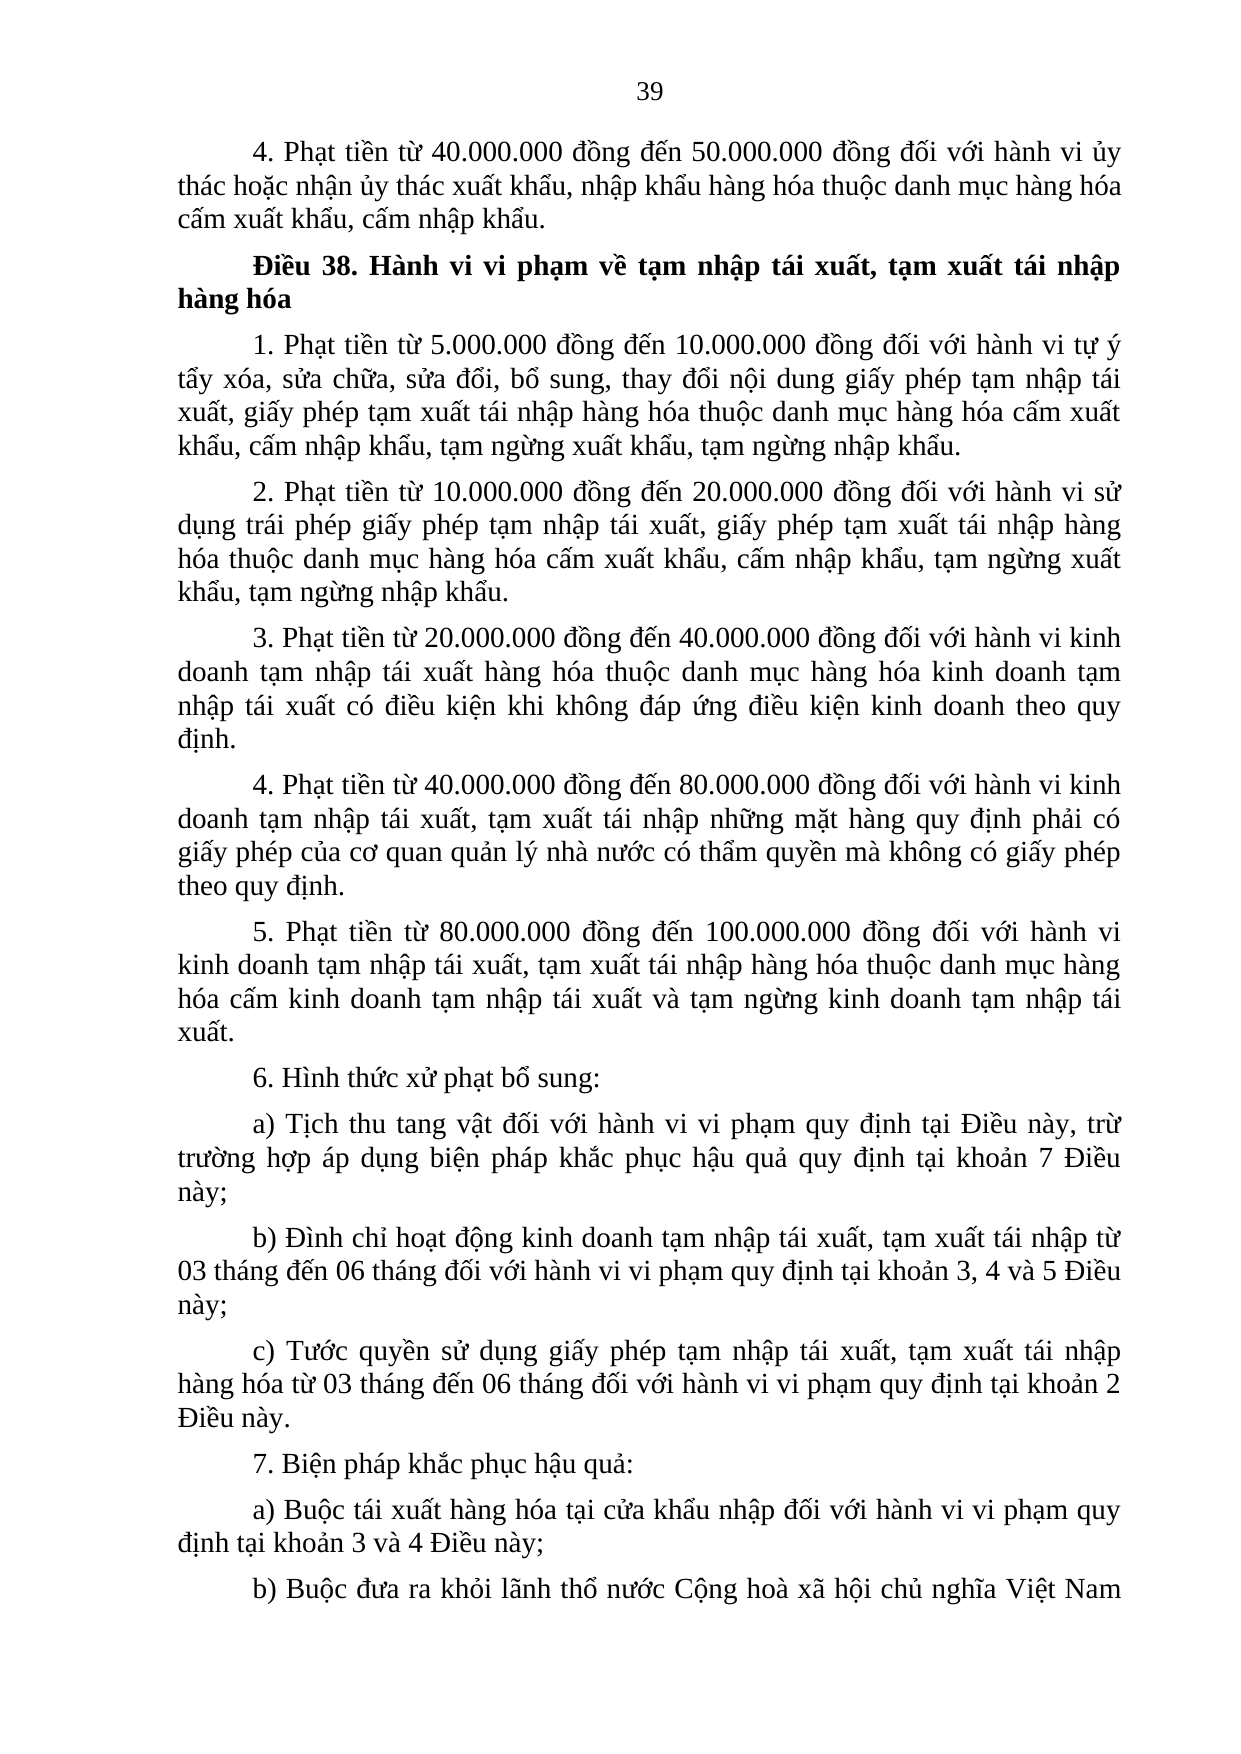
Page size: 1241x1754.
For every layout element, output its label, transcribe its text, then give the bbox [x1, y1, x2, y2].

text 4. Phạt tiền từ 40.000.000 đồng đến 80.000.000 đồng đối với hành vi kinh doanh tạm nhập tái xuất, tạm xuất tái nhập những mặt hàng quy định phải có giấy phép của cơ quan quản lý nhà nước có thẩm quyền mà không có giấy phép theo quy định. [177, 767, 1122, 901]
text Điều 38. Hành vi vi phạm về tạm nhập tái xuất, tạm xuất tái nhập hàng hóa [177, 248, 1122, 315]
text c) Tước quyền sử dụng giấy phép tạm nhập tái xuất, tạm xuất tái nhập hàng hóa từ 03 tháng đến 06 tháng đối với hành vi vi phạm quy định tại khoản 2 Điều này. [177, 1333, 1122, 1433]
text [177, 1572, 1122, 1605]
text a) Tịch thu tang vật đối với hành vi vi phạm quy định tại Điều này, trừ trường hợp áp dụng biện pháp khắc phục hậu quả quy định tại khoản 7 Điều này; [177, 1107, 1122, 1207]
text b) Đình chỉ hoạt động kinh doanh tạm nhập tái xuất, tạm xuất tái nhập từ 03 tháng đến 06 tháng đối với hành vi vi phạm quy định tại khoản 3, 4 và 5 Điều này; [177, 1220, 1122, 1320]
text 2. Phạt tiền từ 10.000.000 đồng đến 20.000.000 đồng đối với hành vi sử dụng trái phép giấy phép tạm nhập tái xuất, giấy phép tạm xuất tái nhập hàng hóa thuộc danh mục hàng hóa cấm xuất khẩu, cấm nhập khẩu, tạm ngừng xuất khẩu, tạm ngừng nhập khẩu. [177, 474, 1122, 608]
text 5. Phạt tiền từ 80.000.000 đồng đến 100.000.000 đồng đối với hành vi kinh doanh tạm nhập tái xuất, tạm xuất tái nhập hàng hóa thuộc danh mục hàng hóa cấm kinh doanh tạm nhập tái xuất và tạm ngừng kinh doanh tạm nhập tái xuất. [177, 914, 1122, 1048]
text 3. Phạt tiền từ 20.000.000 đồng đến 40.000.000 đồng đối với hành vi kinh doanh tạm nhập tái xuất hàng hóa thuộc danh mục hàng hóa kinh doanh tạm nhập tái xuất có điều kiện khi không đáp ứng điều kiện kinh doanh theo quy định. [177, 621, 1122, 755]
text 4. Phạt tiền từ 40.000.000 đồng đến 50.000.000 đồng đối với hành vi ủy thác hoặc nhận ủy thác xuất khẩu, nhập khẩu hàng hóa thuộc danh mục hàng hóa cấm xuất khẩu, cấm nhập khẩu. [177, 134, 1122, 235]
text 7. Biện pháp khắc phục hậu quả: [177, 1446, 1122, 1479]
text 6. Hình thức xử phạt bổ sung: [177, 1061, 1122, 1094]
text 1. Phạt tiền từ 5.000.000 đồng đến 10.000.000 đồng đối với hành vi tự ý tẩy xóa, sửa chữa, sửa đổi, bổ sung, thay đổi nội dung giấy phép tạm nhập tái xuất, giấy phép tạm xuất tái nhập hàng hóa thuộc danh mục hàng hóa cấm xuất khẩu, cấm nhập khẩu, tạm ngừng xuất khẩu, tạm ngừng nhập khẩu. [177, 327, 1122, 461]
text a) Buộc tái xuất hàng hóa tại cửa khẩu nhập đối với hành vi vi phạm quy định tại khoản 3 và 4 Điều này; [177, 1492, 1122, 1559]
